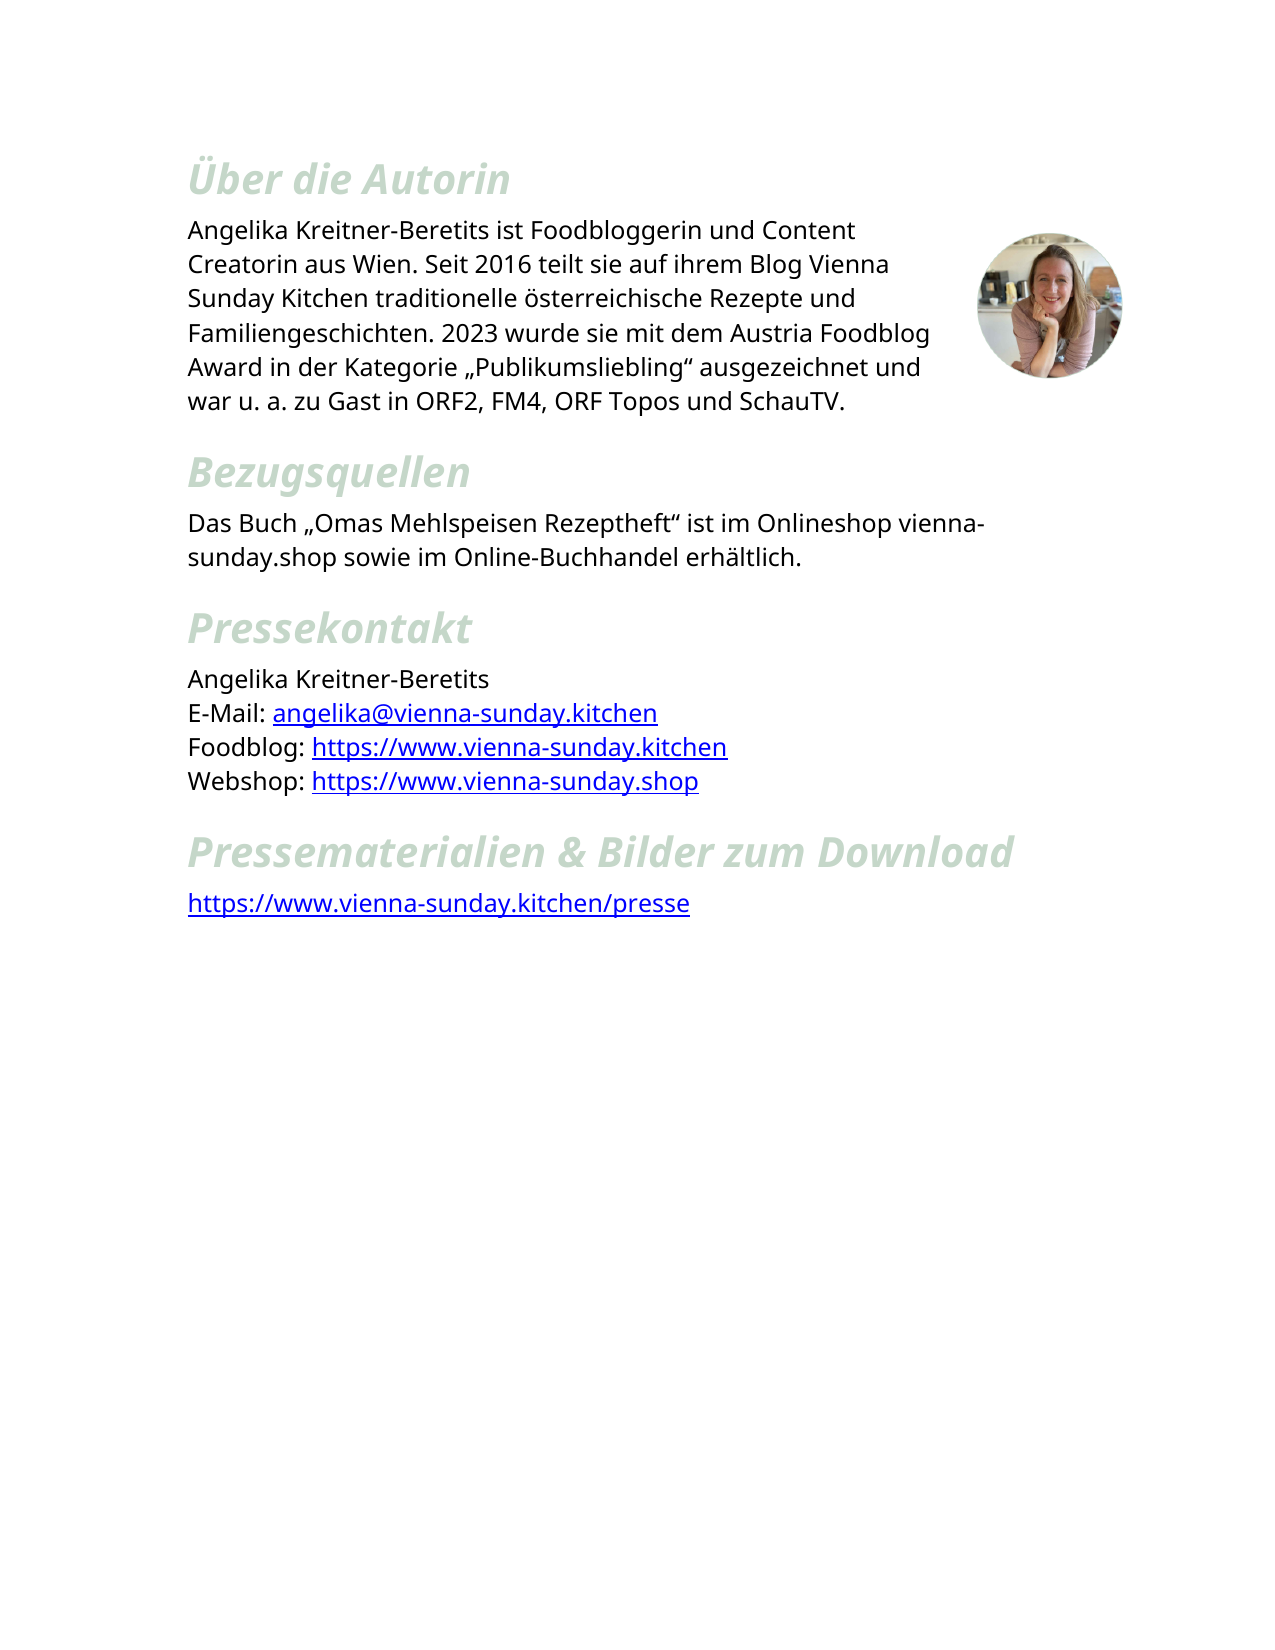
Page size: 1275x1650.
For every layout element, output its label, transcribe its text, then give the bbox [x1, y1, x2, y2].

text Das Buch „Omas Mehlspeisen Rezeptheft“ ist im Onlineshop vienna-sunday.shop sowie im Online-Buchhandel erhältlich. [187, 505, 1087, 573]
text Foodblog: https://www.vienna-sunday.kitchen [187, 730, 1087, 764]
subtitle Bezugsquellen [187, 442, 1087, 499]
text Webshop: https://www.vienna-sunday.shop [187, 764, 1087, 798]
picture [956, 216, 1138, 395]
text Angelika Kreitner-Beretits ist Foodbloggerin und Content Creatorin aus Wien. Seit 2016 teilt sie auf ihrem Blog Vienna Sunday Kitchen traditionelle österreichische Rezepte und Familiengeschichten. 2023 wurde sie mit dem Austria Foodblog Award in der Kategorie „Publikumsliebling“ ausgezeichnet und war u. a. zu Gast in ORF2, FM4, ORF Topos und SchauTV. [187, 213, 1087, 417]
text E-Mail: angelika@vienna-sunday.kitchen [187, 696, 1087, 730]
text Angelika Kreitner-Beretits [187, 662, 1087, 696]
subtitle Pressematerialien & Bilder zum Download [187, 823, 1087, 879]
subtitle Pressekontakt [187, 598, 1087, 655]
subtitle Über die Autorin [187, 150, 1087, 207]
text https://www.vienna-sunday.kitchen/presse [187, 886, 1087, 920]
